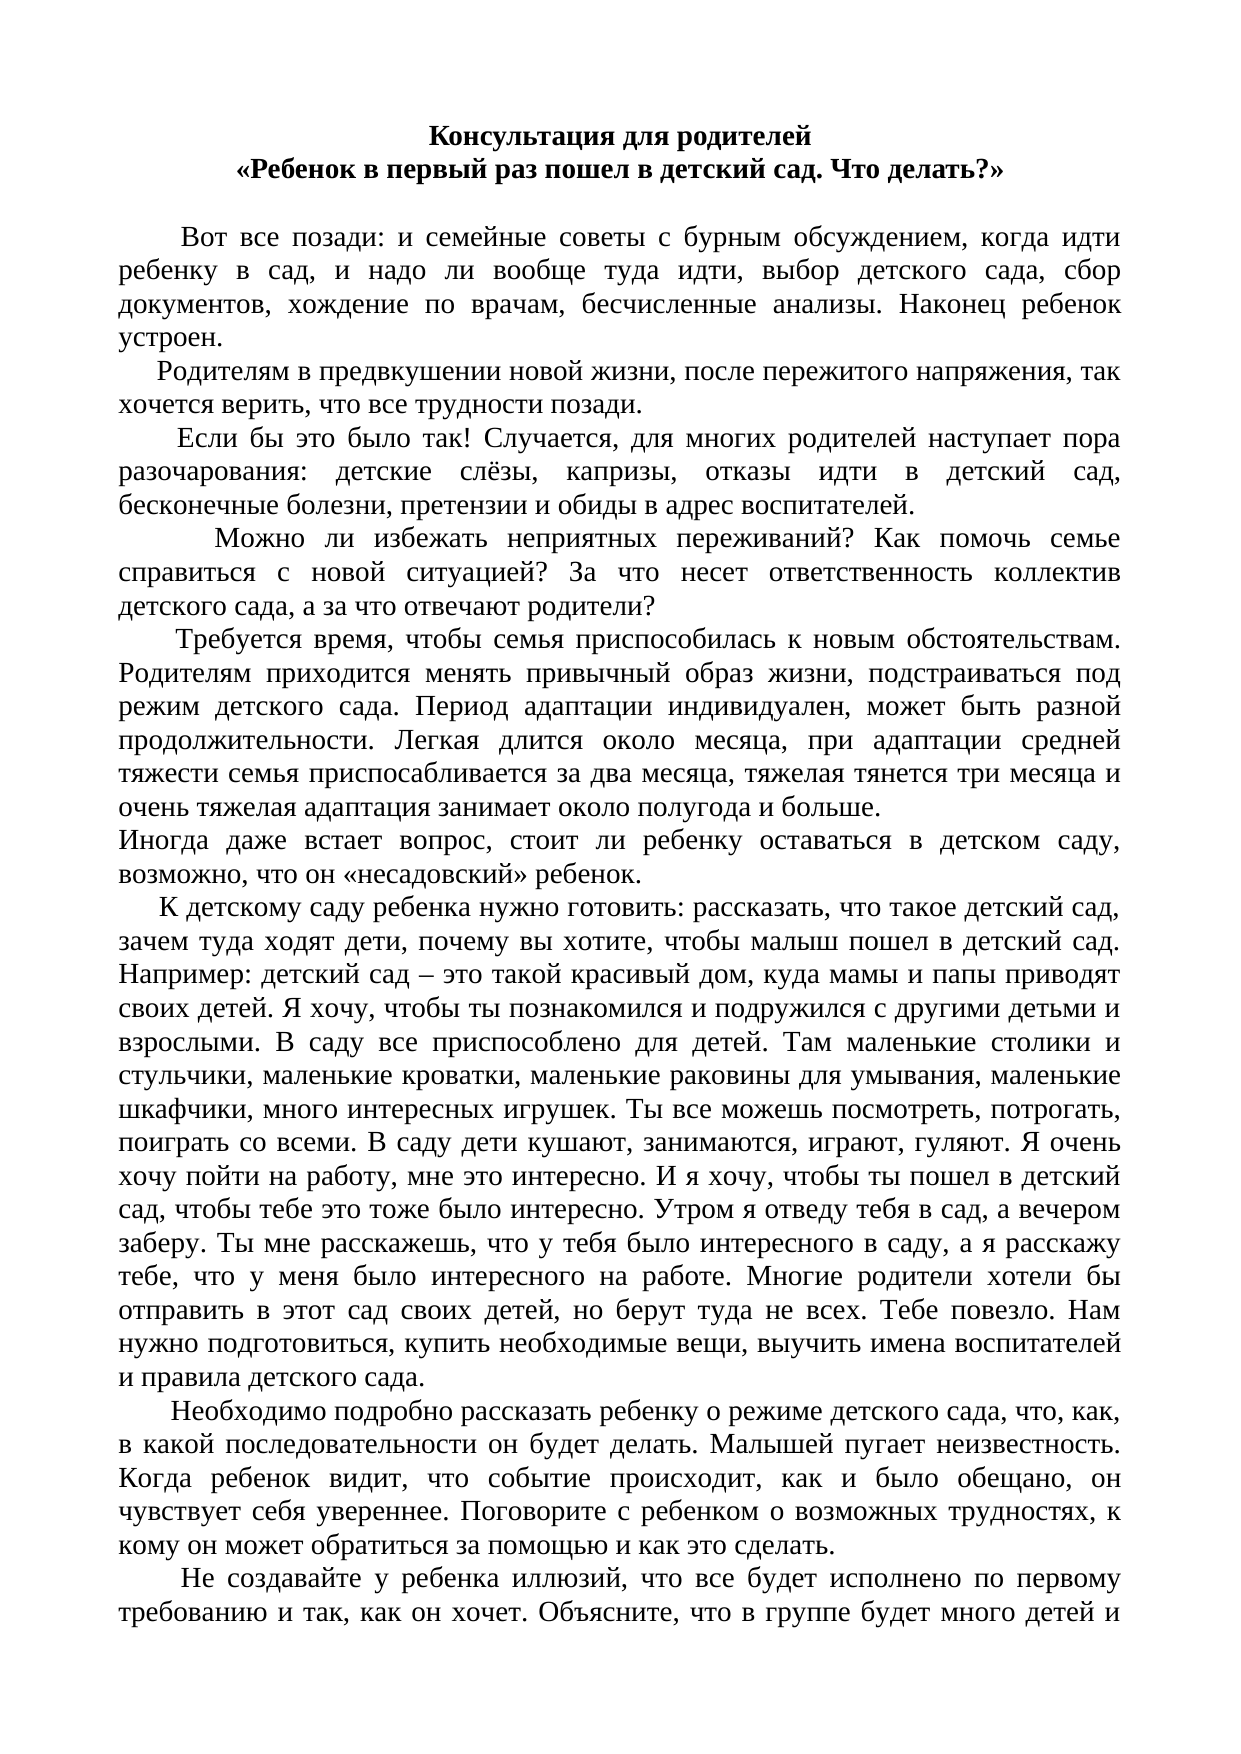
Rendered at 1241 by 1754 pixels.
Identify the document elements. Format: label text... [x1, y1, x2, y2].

text Консультация для родителей [118, 118, 1122, 152]
text «Ребенок в первый раз пошел в детский сад. Что делать?» [118, 152, 1122, 185]
text Иногда даже встает вопрос, стоит ли ребенку оставаться в детском саду, возможно, что он «несадовский» ребенок. [118, 822, 1122, 889]
text Необходимо подробно рассказать ребенку о режиме детского сада, что, как, в какой последовательности он будет делать. Малышей пугает неизвестность. Когда ребенок видит, что событие происходит, как и было обещано, он чувствует себя увереннее. Поговорите с ребенком о возможных трудностях, к кому он может обратиться за помощью и как это сделать. [118, 1393, 1122, 1560]
text Родителям в предвкушении новой жизни, после пережитого напряжения, так хочется верить, что все трудности позади. [118, 353, 1122, 420]
text Требуется время, чтобы семья приспособилась к новым обстоятельствам. Родителям приходится менять привычный образ жизни, подстраиваться под режим детского сада. Период адаптации индивидуален, может быть разной продолжительности. Легкая длится около месяца, при адаптации средней тяжести семья приспосабливается за два месяца, тяжелая тянется три месяца и очень тяжелая адаптация занимает около полугода и больше. [118, 621, 1122, 822]
text Можно ли избежать неприятных переживаний? Как помочь семье справиться с новой ситуацией? За что несет ответственность коллектив детского сада, а за что отвечают родители? [118, 521, 1122, 621]
text К детскому саду ребенка нужно готовить: рассказать, что такое детский сад, зачем туда ходят дети, почему вы хотите, чтобы малыш пошел в детский сад. Например: детский сад – это такой красивый дом, куда мамы и папы приводят своих детей. Я хочу, чтобы ты познакомился и подружился с другими детьми и взрослыми. В саду все приспособлено для детей. Там маленькие столики и стульчики, маленькие кроватки, маленькие раковины для умывания, маленькие шкафчики, много интересных игрушек. Ты все можешь посмотреть, потрогать, поиграть со всеми. В саду дети кушают, занимаются, играют, гуляют. Я очень хочу пойти на работу, мне это интересно. И я хочу, чтобы ты пошел в детский сад, чтобы тебе это тоже было интересно. Утром я отведу тебя в сад, а вечером заберу. Ты мне расскажешь, что у тебя было интересного в саду, а я расскажу тебе, что у меня было интересного на работе. Многие родители хотели бы отправить в этот сад своих детей, но берут туда не всех. Тебе повезло. Нам нужно подготовиться, купить необходимые вещи, выучить имена воспитателей и правила детского сада. [118, 889, 1122, 1393]
text Если бы это было так! Случается, для многих родителей наступает пора разочарования: детские слёзы, капризы, отказы идти в детский сад, бесконечные болезни, претензии и обиды в адрес воспитателей. [118, 420, 1122, 521]
text Вот все позади: и семейные советы с бурным обсуждением, когда идти ребенку в сад, и надо ли вообще туда идти, выбор детского сада, сбор документов, хождение по врачам, бесчисленные анализы. Наконец ребенок устроен. [118, 219, 1122, 353]
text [118, 1560, 1122, 1627]
